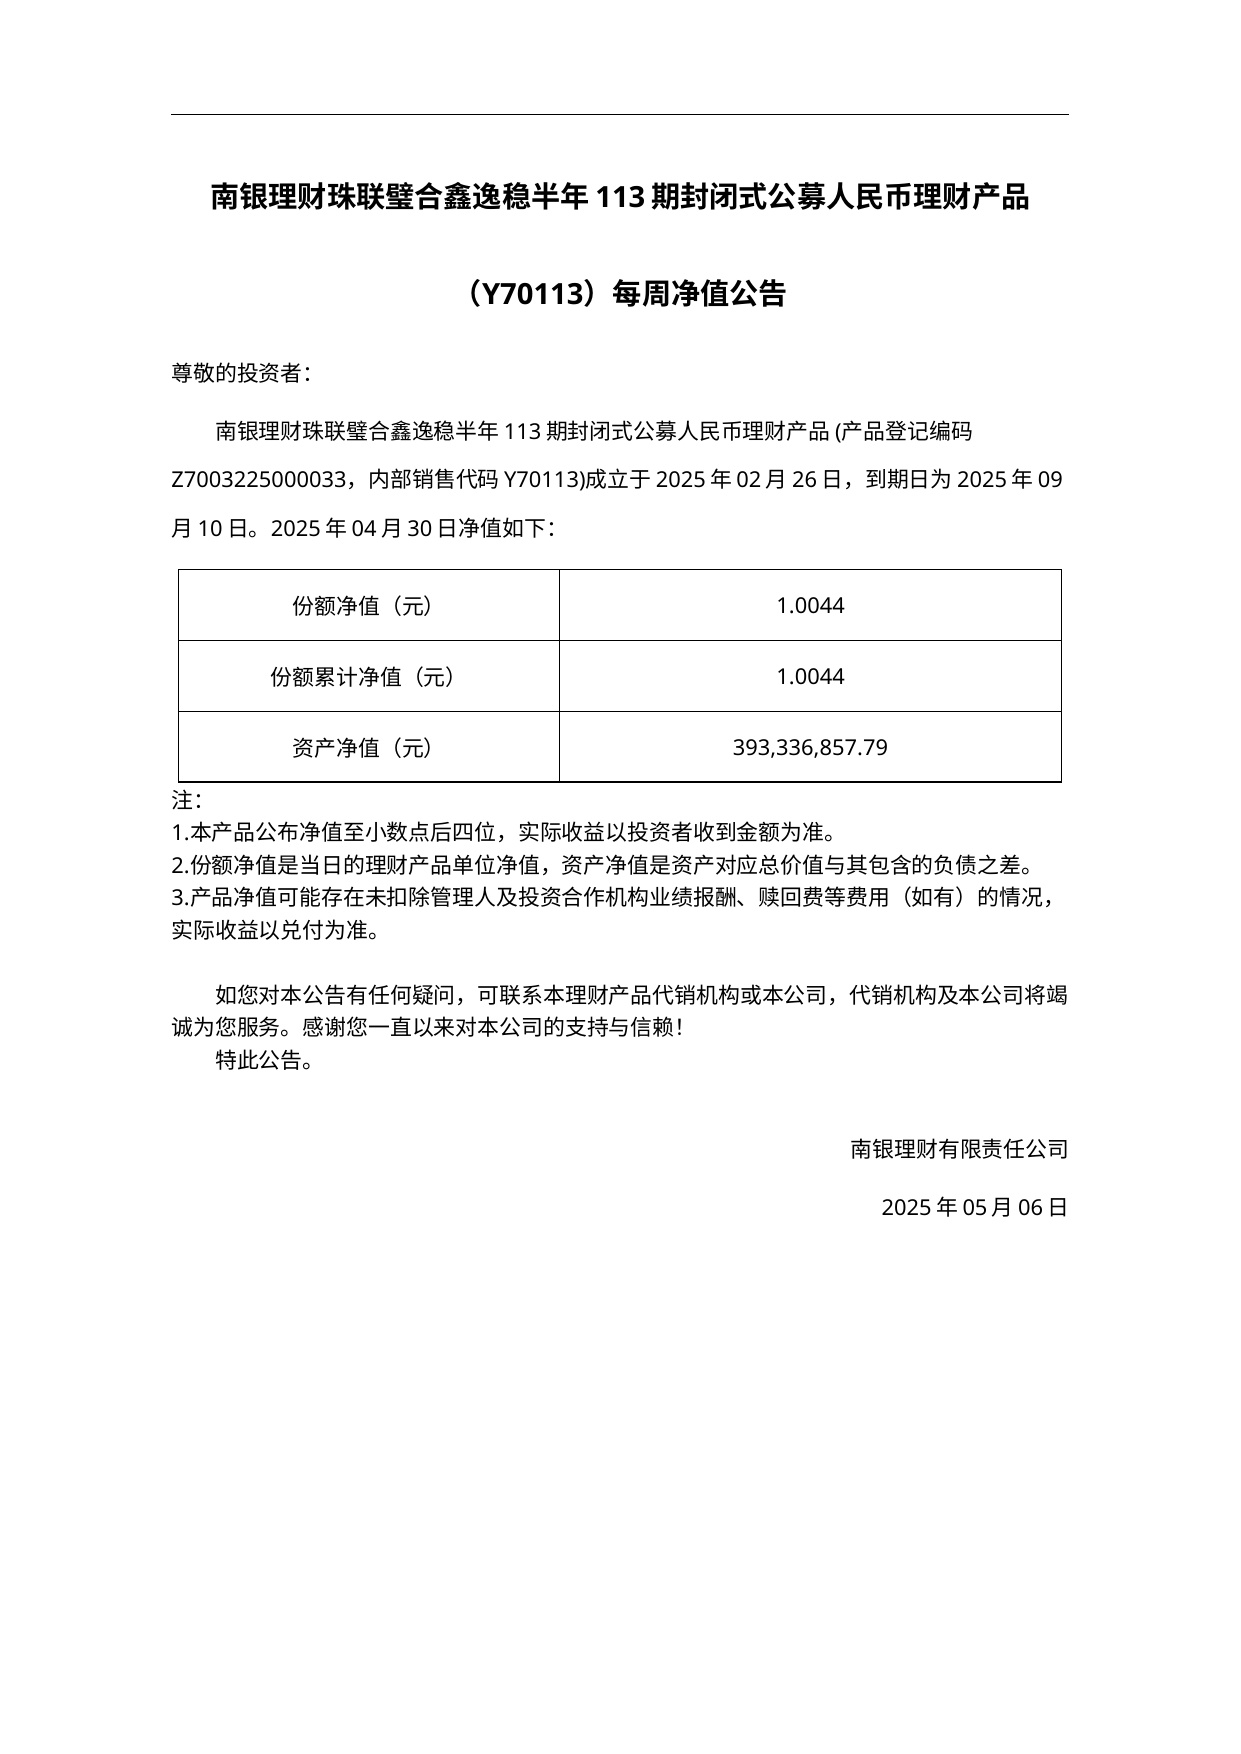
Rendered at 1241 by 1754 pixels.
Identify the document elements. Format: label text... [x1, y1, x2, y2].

text 尊敬的投资者： [171, 355, 1069, 388]
text 南银理财珠联璧合鑫逸稳半年113期封闭式公募人民币理财产品 (产品登记编码Z7003225000033，内部销售代码Y70113)成立于2025年02月26日，到期日为2025年09月10日。2025年04月30日净值如下： [171, 413, 1069, 543]
text 特此公告。 [171, 1042, 1069, 1075]
text 如您对本公告有任何疑问，可联系本理财产品代销机构或本公司，代销机构及本公司将竭诚为您服务。感谢您一直以来对本公司的支持与信赖！ [171, 977, 1069, 1042]
table_header 份额净值（元） [179, 570, 559, 640]
text 3.产品净值可能存在未扣除管理人及投资合作机构业绩报酬、赎回费等费用（如有）的情况，实际收益以兑付为准。 [171, 880, 1069, 945]
table_cell 1.0044 [560, 641, 1061, 711]
text 注： [171, 782, 1069, 815]
table_cell 份额累计净值（元） [179, 641, 559, 711]
text 2025年05月06日 [171, 1190, 1069, 1222]
text 2.份额净值是当日的理财产品单位净值，资产净值是资产对应总价值与其包含的负债之差。 [171, 847, 1069, 880]
text 1.本产品公布净值至小数点后四位，实际收益以投资者收到金额为准。 [171, 815, 1069, 847]
text 南银理财珠联璧合鑫逸稳半年113期封闭式公募人民币理财产品（Y70113）每周净值公告 [171, 162, 1069, 324]
table_header 1.0044 [560, 570, 1061, 640]
text 南银理财有限责任公司 [171, 1132, 1069, 1164]
table_cell 393,336,857.79 [560, 712, 1061, 781]
table_cell 资产净值（元） [179, 712, 559, 781]
